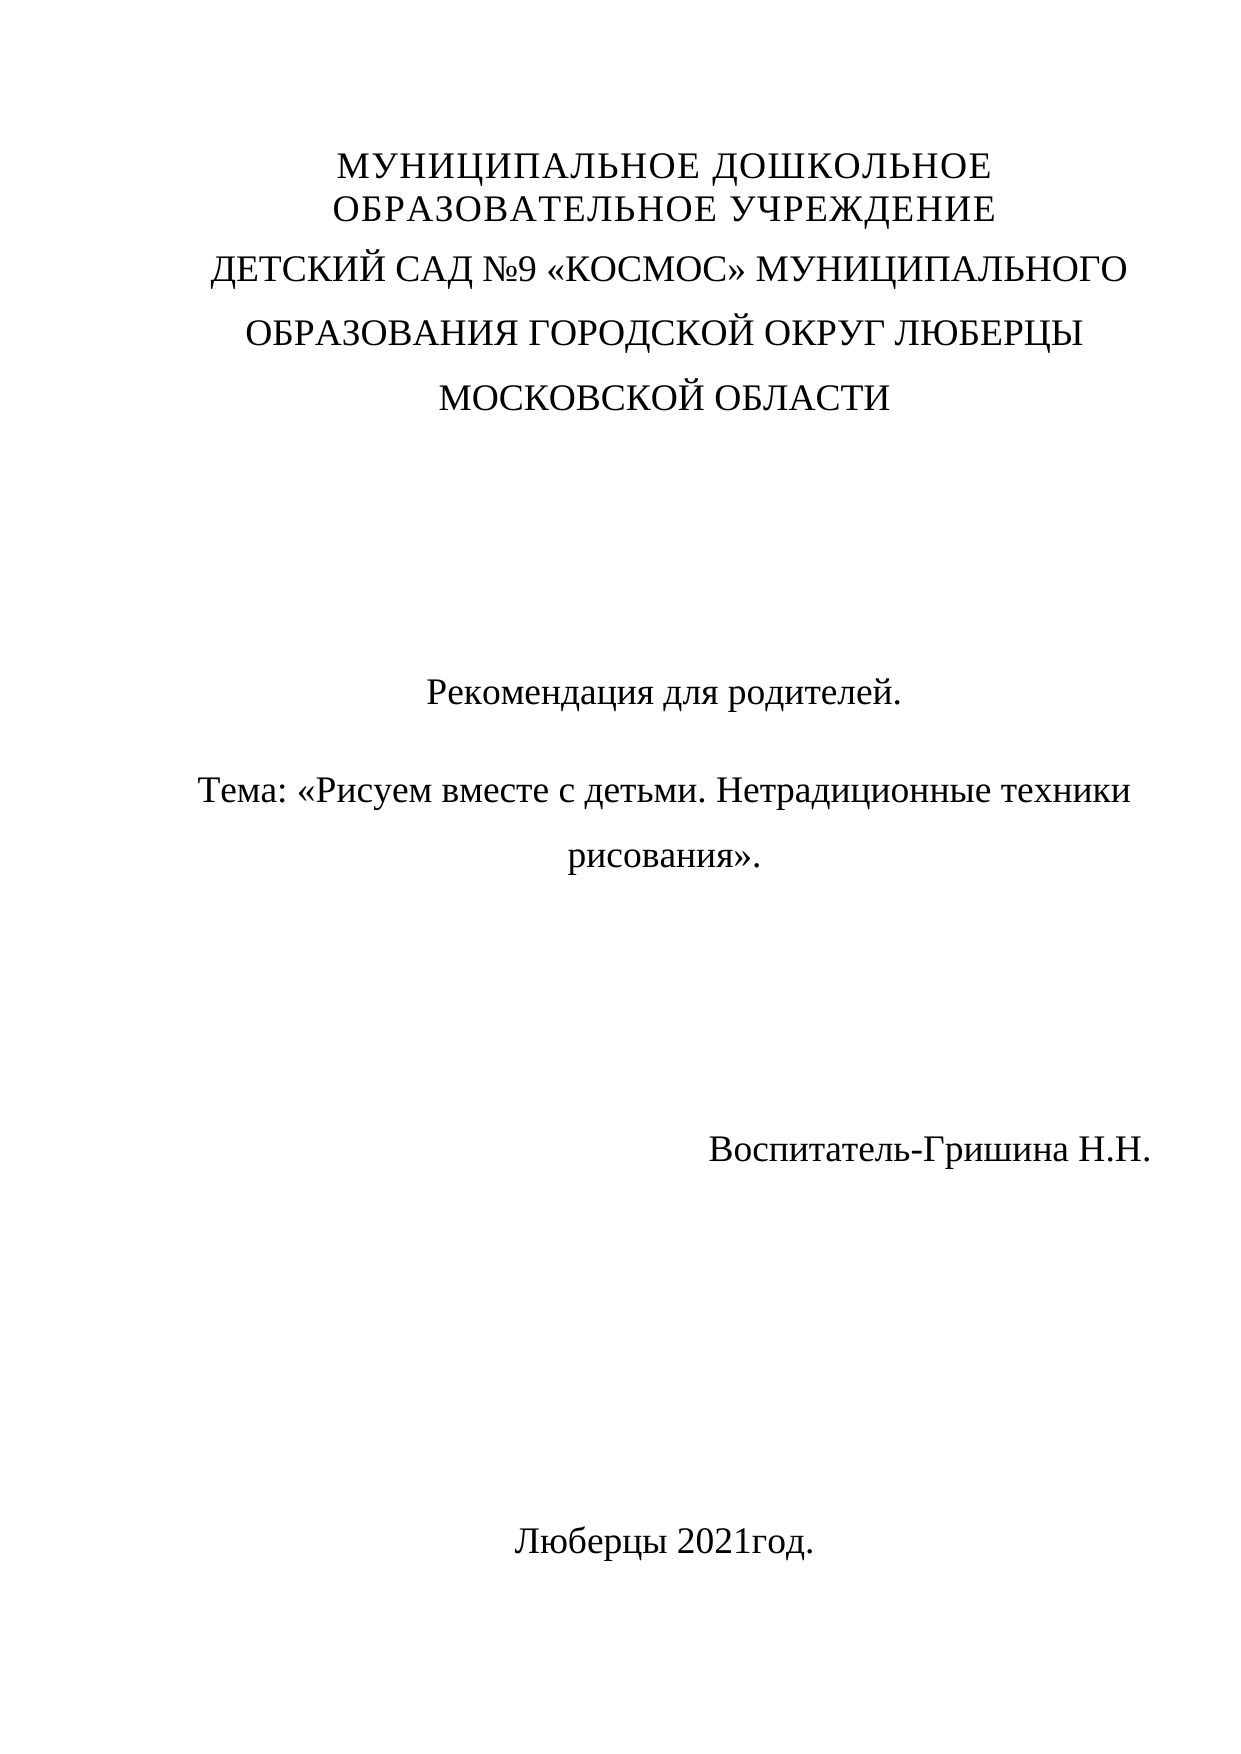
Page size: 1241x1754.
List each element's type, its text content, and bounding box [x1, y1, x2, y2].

text Воспитатель-Гришина Н.Н. [177, 1126, 1152, 1169]
text МУНИЦИПАЛЬНОЕ ДОШКОЛЬНОЕ ОБРАЗОВАТЕЛЬНОЕ УЧРЕЖДЕНИЕ [177, 143, 1152, 229]
text Рекомендация для родителей. [177, 669, 1152, 713]
text Тема: «Рисуем вместе с детьми. Нетрадиционные техники рисования». [177, 767, 1152, 875]
text ДЕТСКИЙ САД №9 «КОСМОС» МУНИЦИПАЛЬНОГО ОБРАЗОВАНИЯ ГОРОДСКОЙ ОКРУГ ЛЮБЕРЦЫ МОСКОВСКОЙ ОБЛАСТИ [177, 246, 1152, 418]
text Люберцы 2021год. [177, 1518, 1152, 1561]
